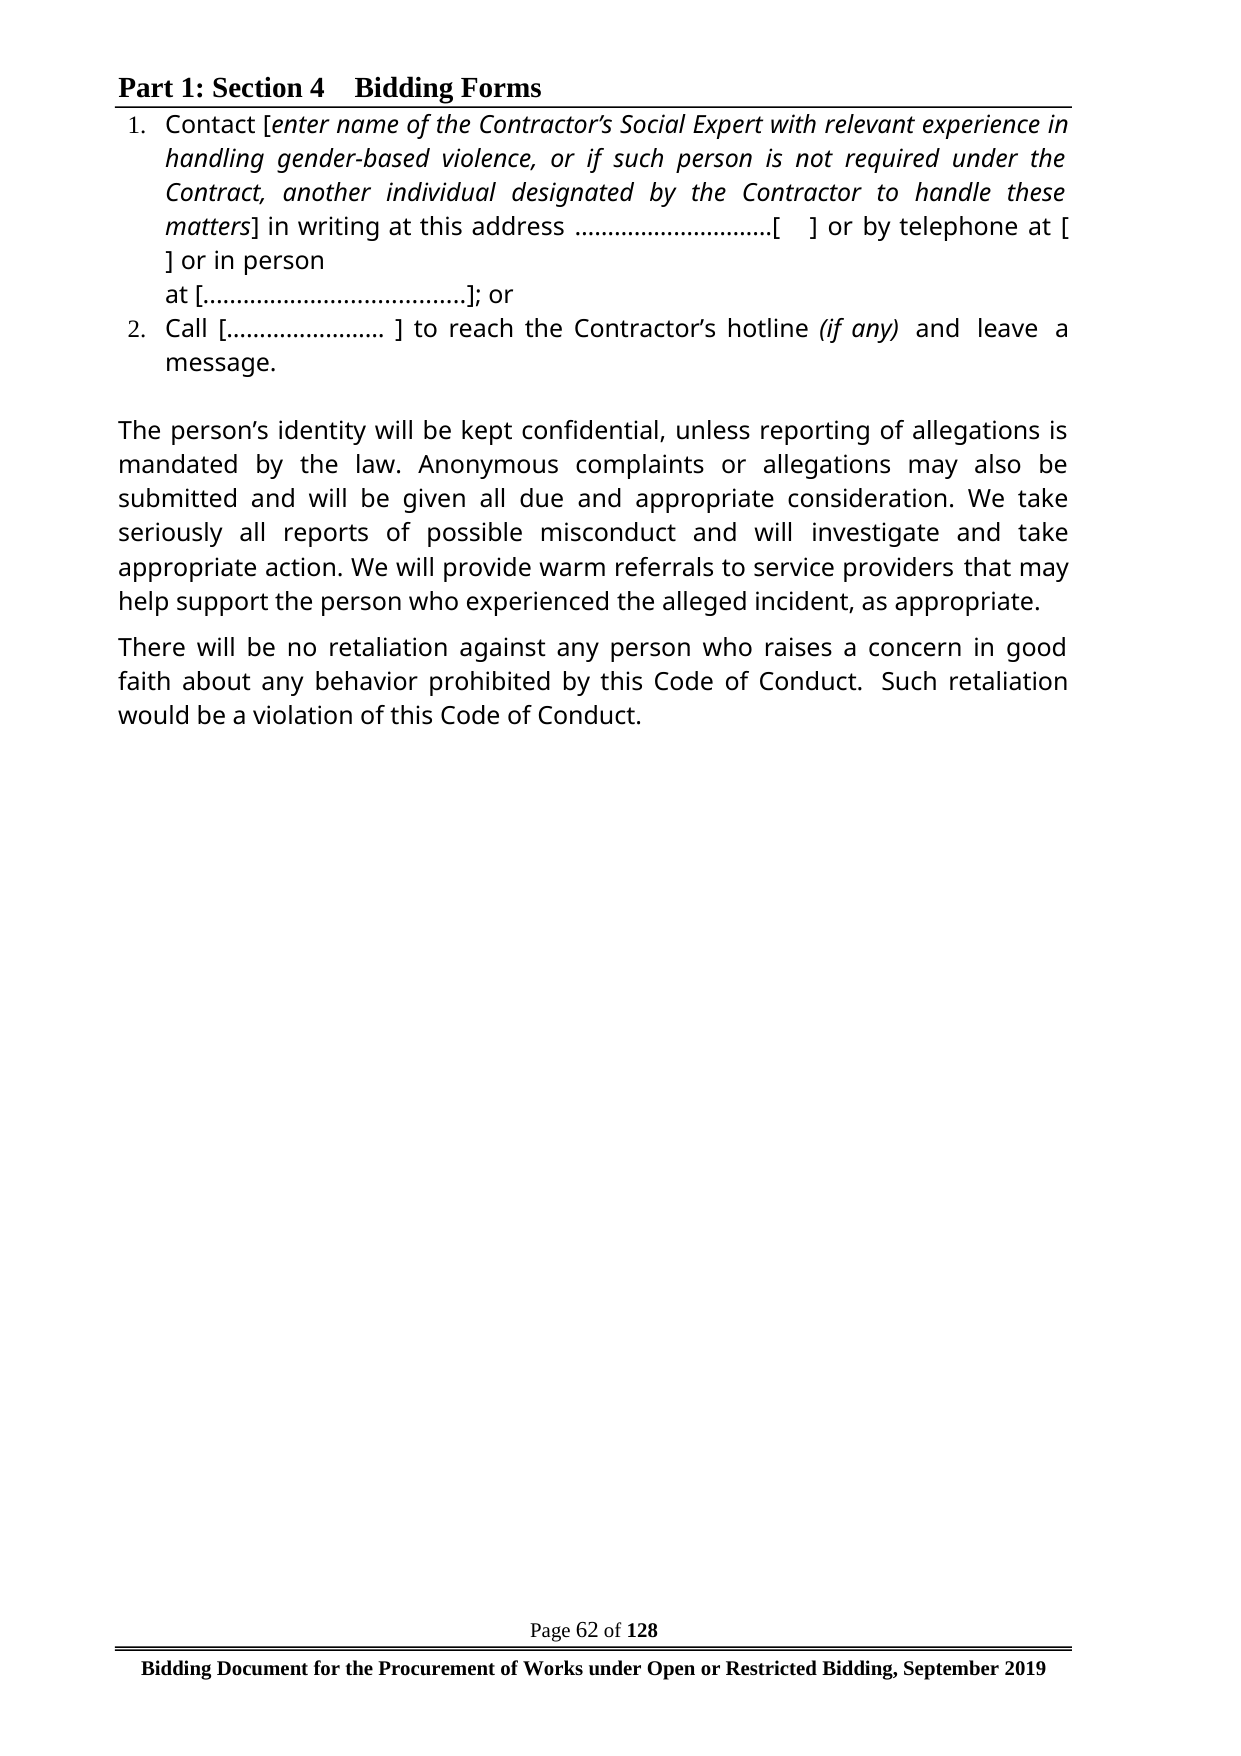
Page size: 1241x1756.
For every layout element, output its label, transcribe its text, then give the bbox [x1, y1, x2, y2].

text The person’s identity will be kept confidential, unless reporting of allegations is mandated by the law. Anonymous complaints or allegations may also be submitted and will be given all due and appropriate consideration. We take seriously all reports of possible misconduct and will investigate and take appropriate action. We will provide warm referrals to service providers that may help support the person who experienced the alleged incident, as appropriate. [118, 413, 1069, 617]
list Contact [enter name of the Contractor’s Social Expert with relevant experience in handling gender-based violence, or if such person is not required under the Contract, another individual designated by the Contractor to handle these matters] in writing at this address …………………………[ ] or by telephone at [ ] or in person [127, 106, 1069, 277]
text at [ ]; or [165, 277, 1142, 311]
text There will be no retaliation against any person who raises a concern in good faith about any behavior prohibited by this Code of Conduct. Such retaliation would be a violation of this Code of Conduct. [118, 630, 1069, 732]
list Call […………………… ] to reach the Contractor’s hotline (if any) and leave a message. [127, 311, 1069, 379]
